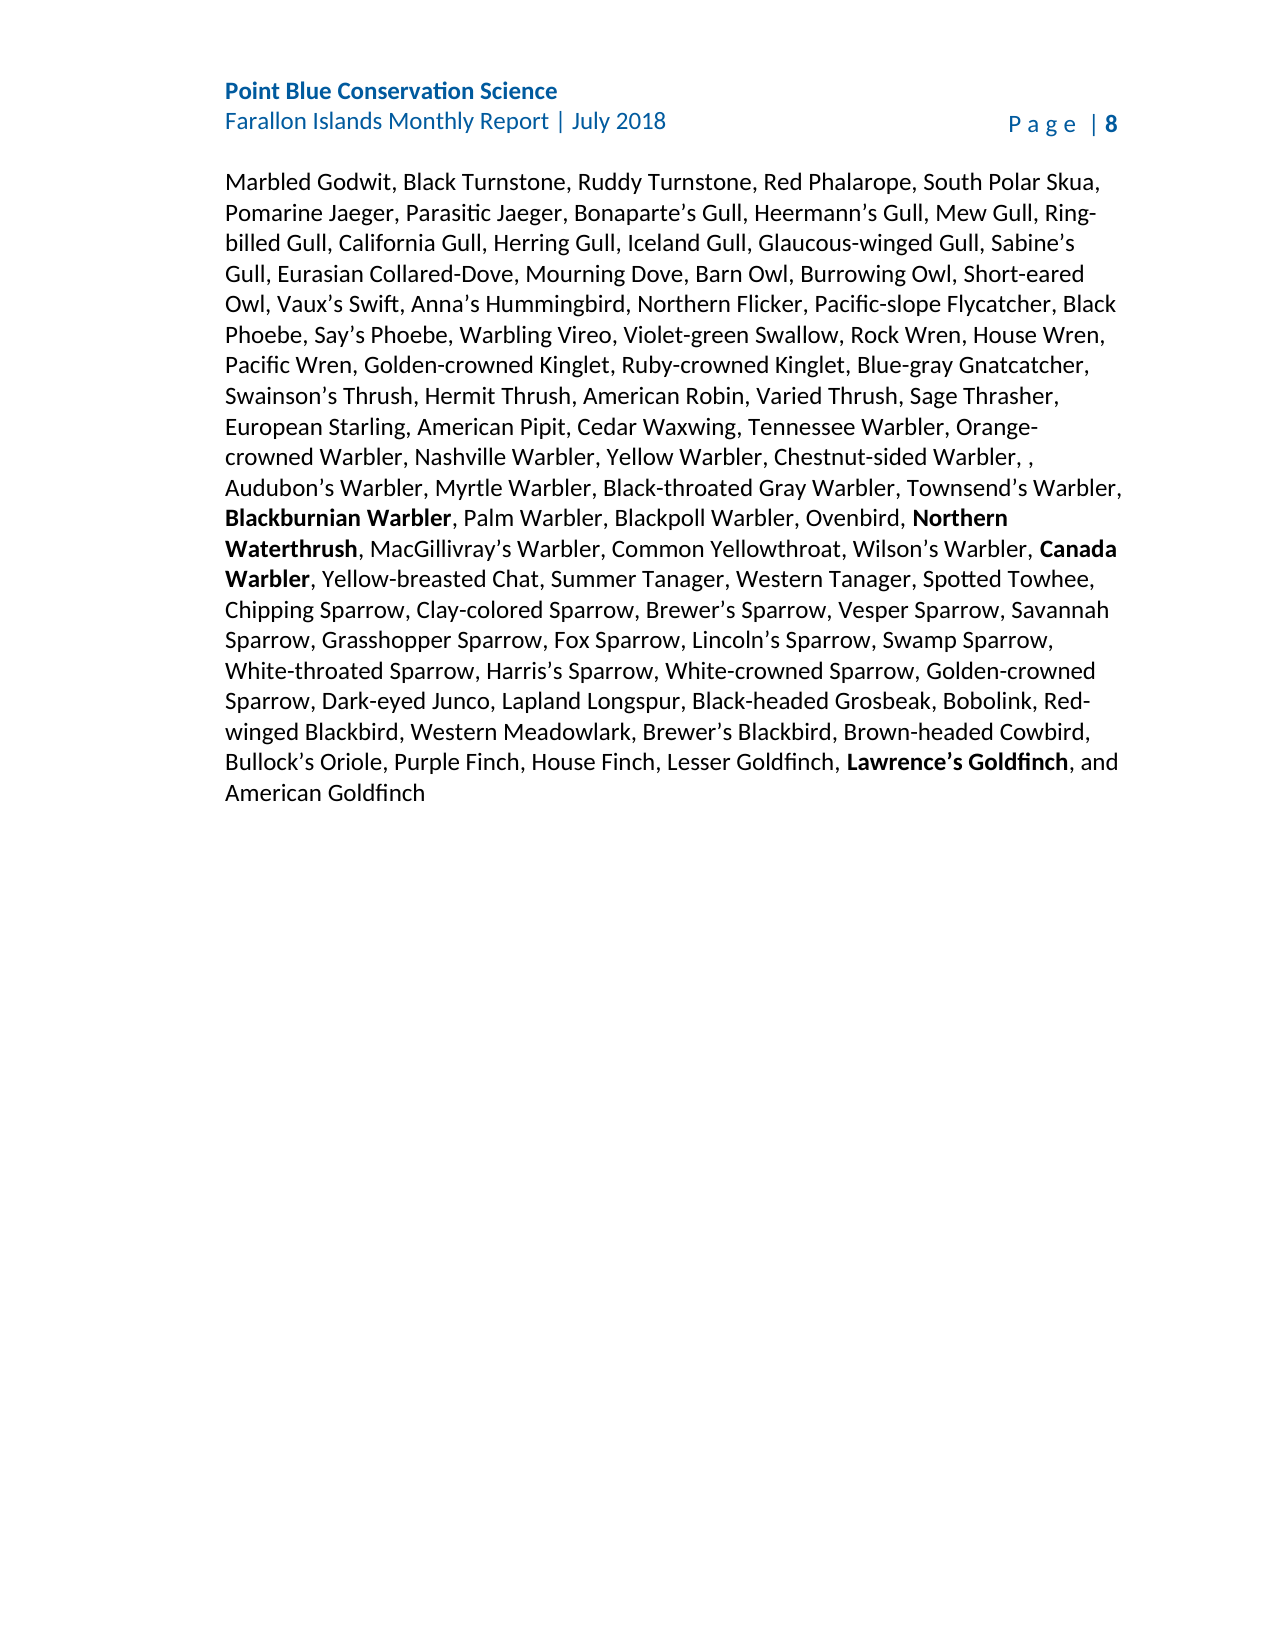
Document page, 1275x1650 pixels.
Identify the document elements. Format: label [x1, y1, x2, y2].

text [225, 167, 1125, 807]
